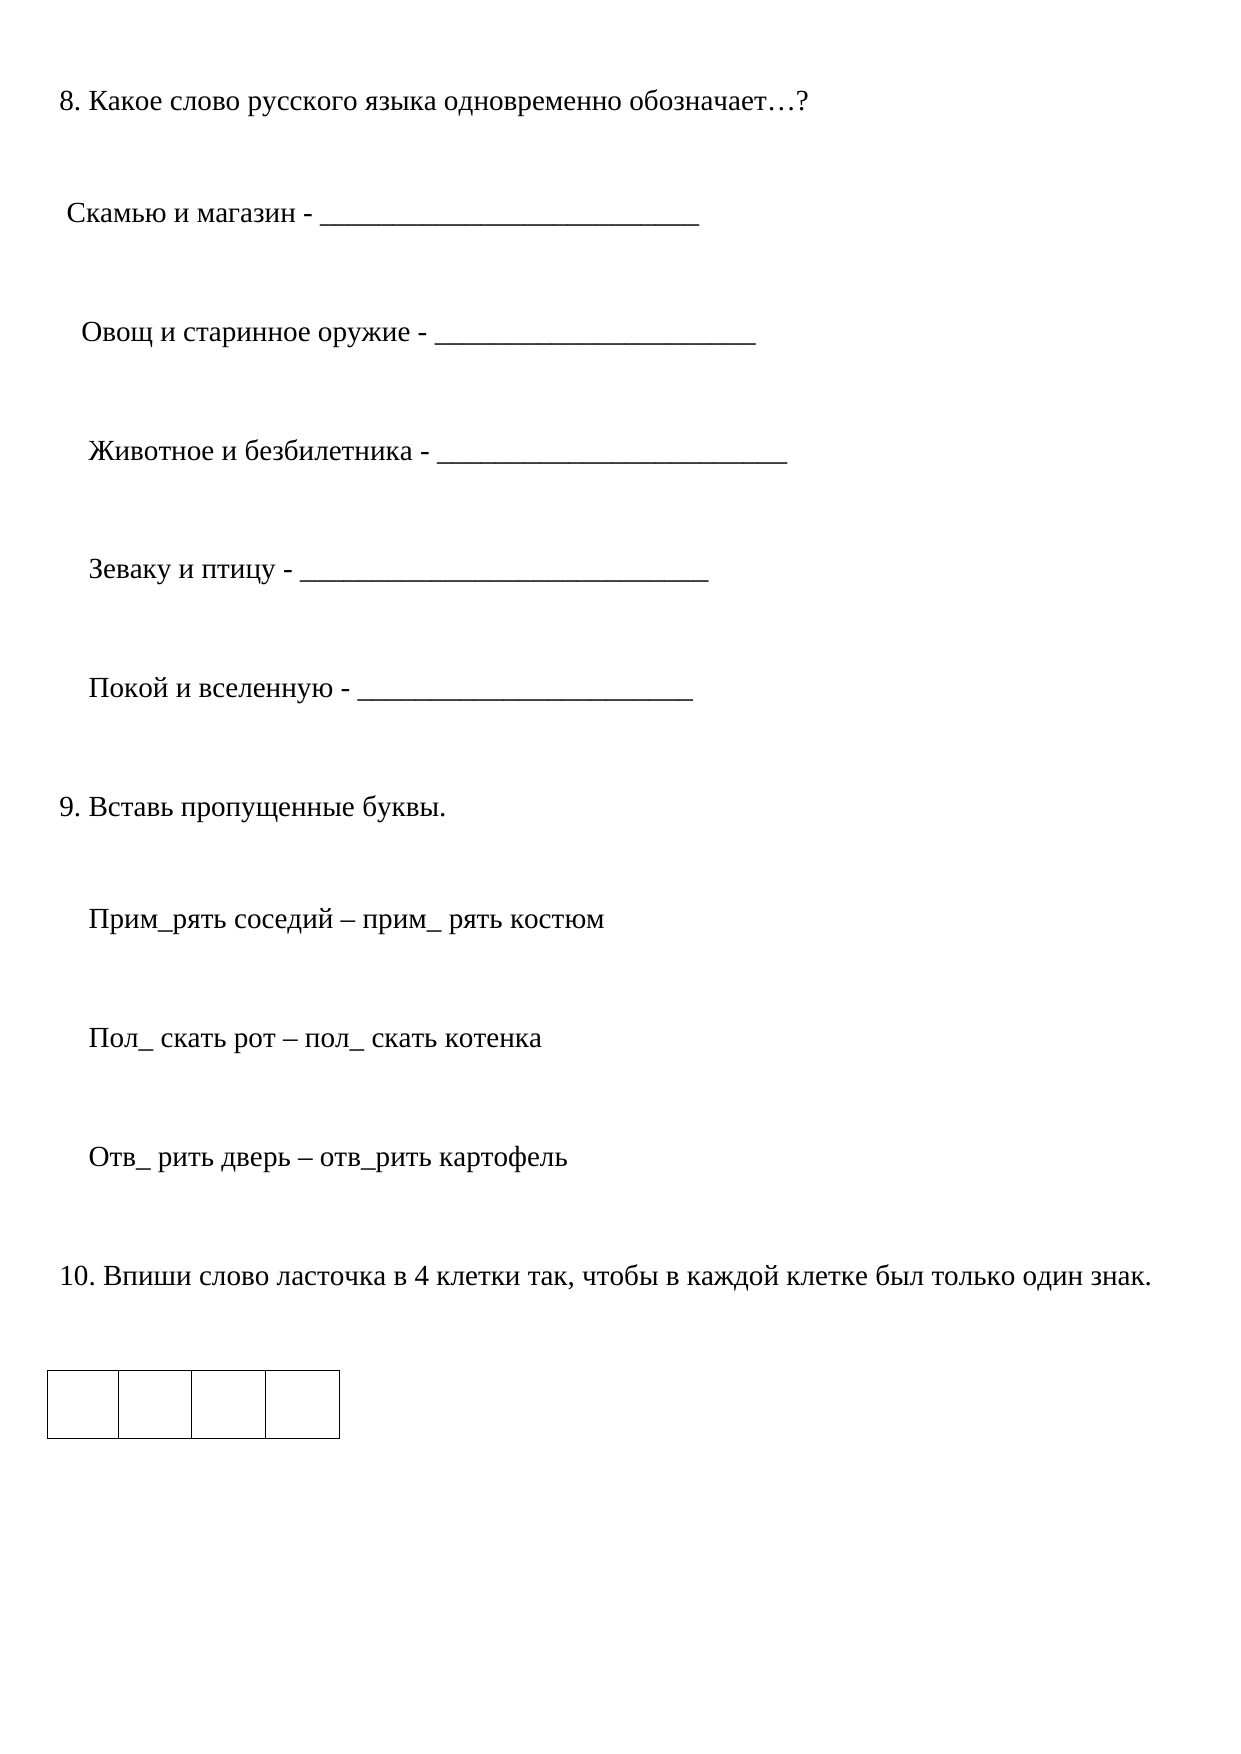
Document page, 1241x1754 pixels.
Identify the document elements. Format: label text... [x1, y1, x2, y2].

text 9. Вставь пропущенные буквы. [59, 789, 1181, 823]
text 10. Впиши слово ласточка в 4 клетки так, чтобы в каждой клетке был только один знак. [59, 1258, 1181, 1291]
text Животное и безбилетника - ________________________ [59, 433, 1181, 466]
table_header [119, 1371, 191, 1438]
text Отв_ рить дверь – отв_рить картофель [59, 1139, 1181, 1172]
table_header [266, 1371, 339, 1438]
table_header [48, 1371, 118, 1438]
text 8. Какое слово русского языка одновременно обозначает…? [59, 83, 1181, 116]
table_header [192, 1371, 265, 1438]
text Покой и вселенную - _______________________ [59, 670, 1181, 704]
text Пол_ скать рот – пол_ скать котенка [59, 1020, 1181, 1054]
text Овощ и старинное оружие - ______________________ [59, 314, 1181, 348]
text Скамью и магазин - __________________________ [59, 195, 1181, 229]
text Прим_рять соседий – прим_ рять костюм [59, 901, 1181, 935]
text Зеваку и птицу - ____________________________ [59, 552, 1181, 585]
